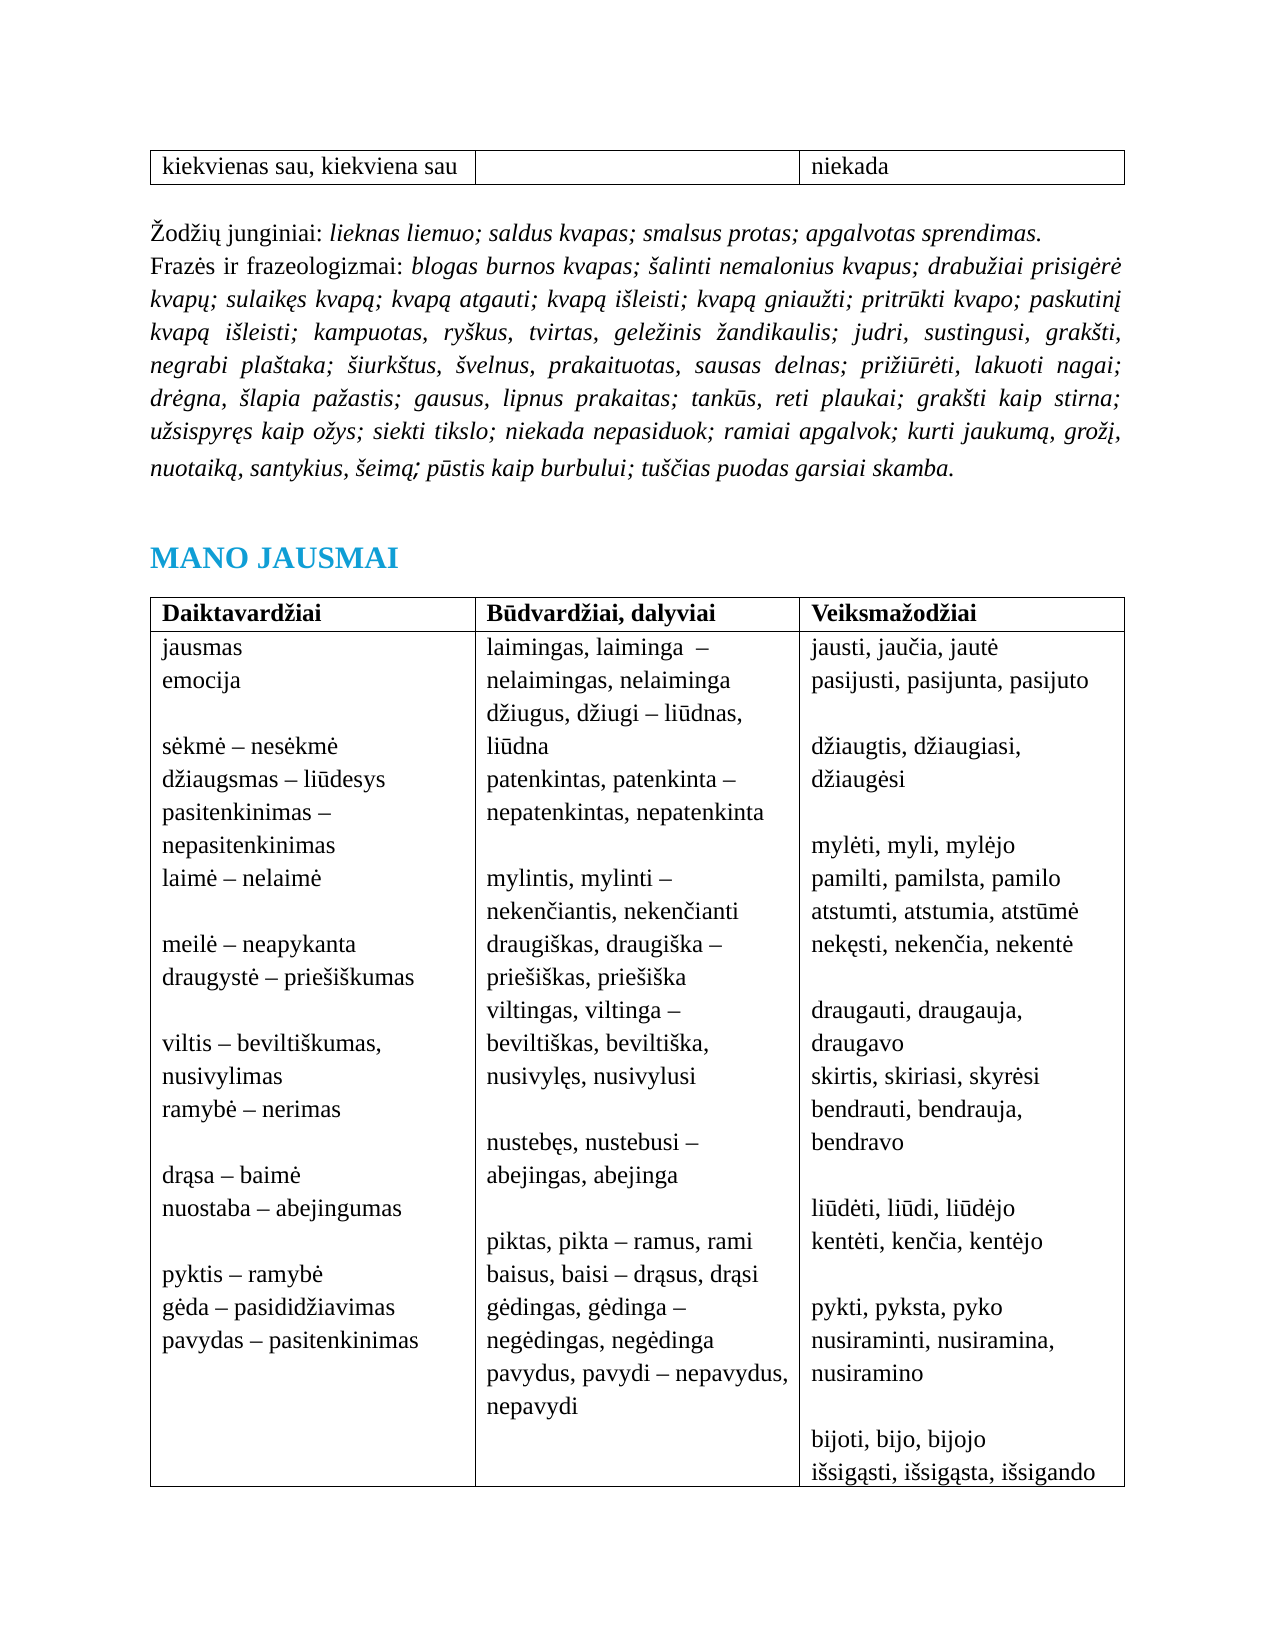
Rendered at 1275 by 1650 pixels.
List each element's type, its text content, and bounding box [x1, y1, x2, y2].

table_header Būdvardžiai, dalyviai [476, 598, 799, 631]
text MANO JAUSMAI [150, 539, 1125, 575]
text Žodžių junginiai: lieknas liemuo; saldus kvapas; smalsus protas; apgalvotas sprendimas. [150, 218, 1125, 247]
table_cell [800, 151, 1124, 184]
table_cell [476, 632, 799, 1486]
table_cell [476, 151, 799, 184]
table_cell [151, 632, 475, 1486]
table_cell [800, 632, 1124, 1486]
text Frazės ir frazeologizmai: blogas burnos kvapas; šalinti nemalonius kvapus; drabužiai prisigėrė kvapų; sulaikęs kvapą; kvapą atgauti; kvapą išleisti; kvapą gniaužti; pritrūkti kvapo; paskutinį kvapą išleisti; kampuotas, ryškus, tvirtas, geležinis žandikaulis; judri, sustingusi, grakšti, negrabi plaštaka; šiurkštus, švelnus, prakaituotas, sausas delnas; prižiūrėti, lakuoti nagai; drėgna, šlapia pažastis; gausus, lipnus prakaitas; tankūs, reti plaukai; grakšti kaip stirna; užsispyręs kaip ožys; siekti tikslo; niekada nepasiduok; ramiai apgalvok; kurti jaukumą, grožį, nuotaiką, santykius, šeimą; pūstis kaip burbului; tuščias puodas garsiai skamba. [150, 251, 1125, 484]
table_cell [151, 151, 475, 184]
table_header Veiksmažodžiai [800, 598, 1124, 631]
table_header Daiktavardžiai [151, 598, 475, 631]
